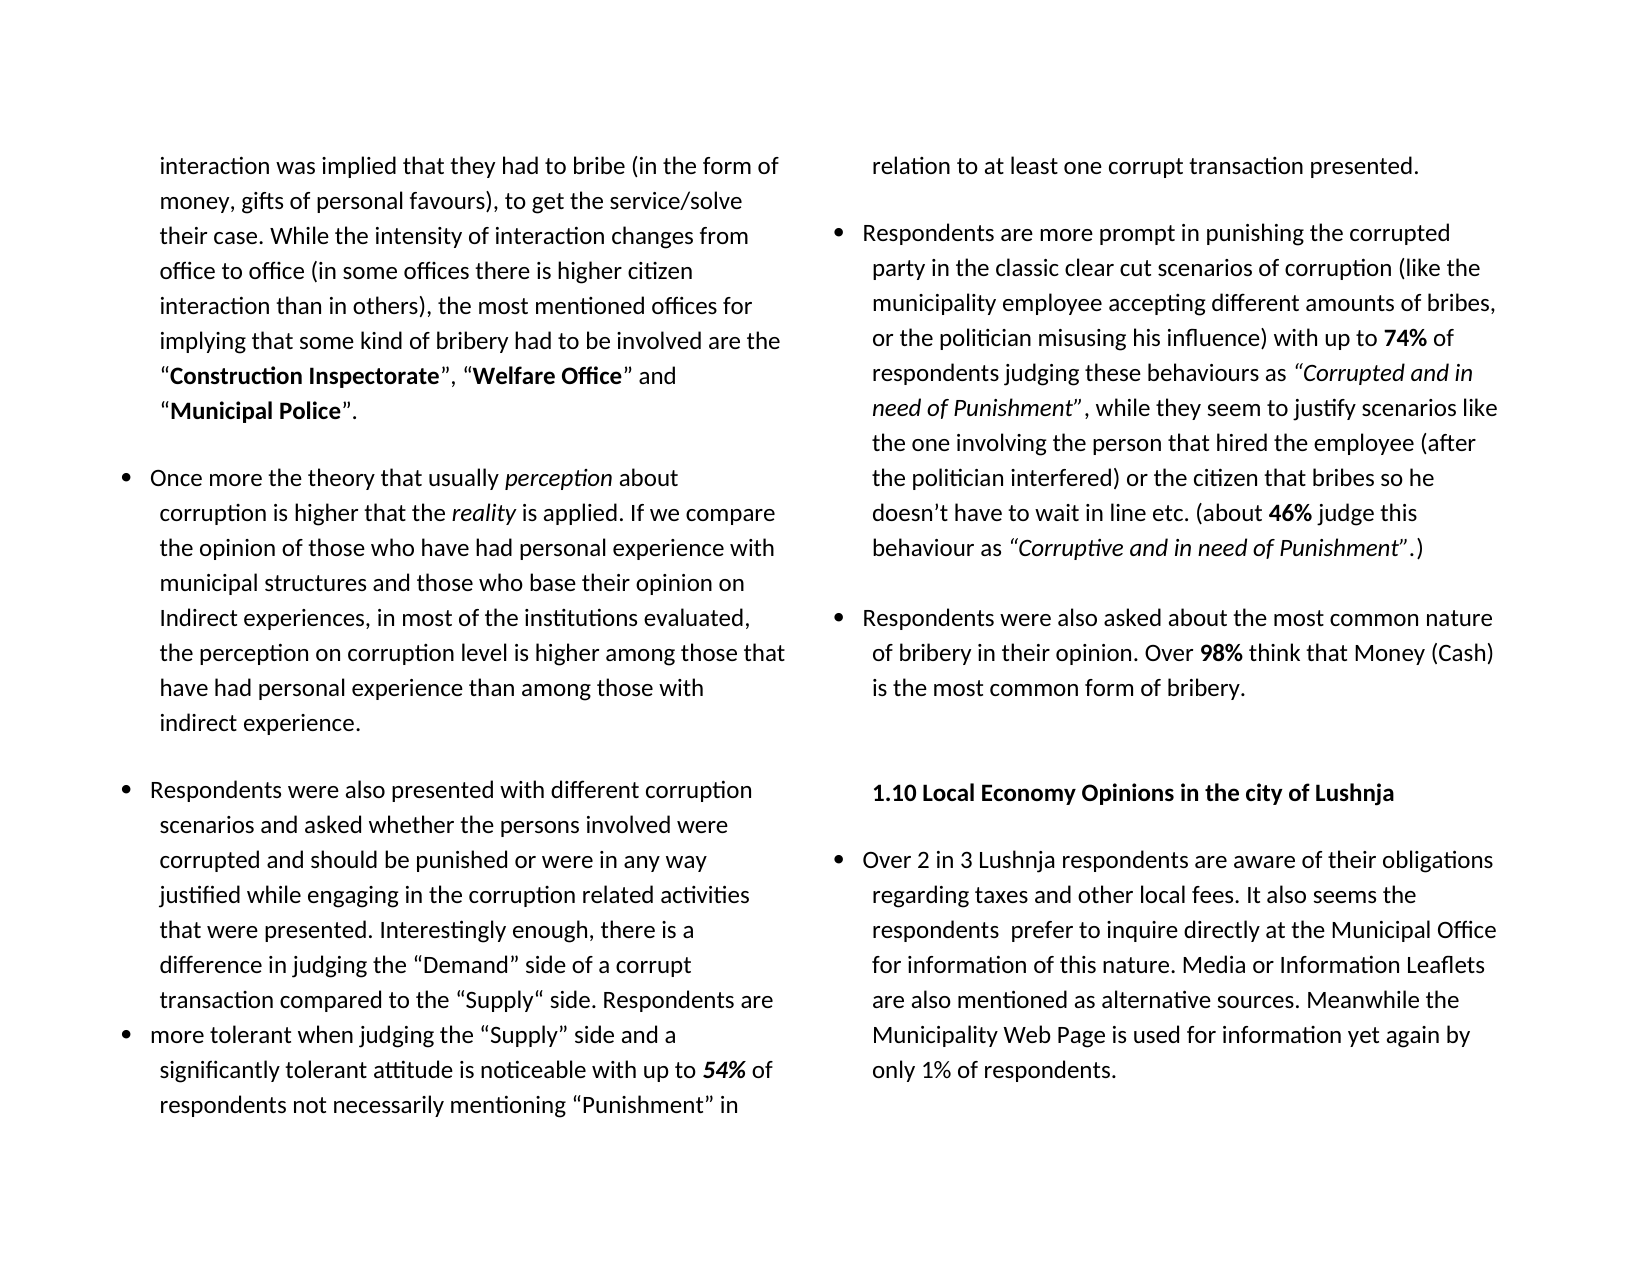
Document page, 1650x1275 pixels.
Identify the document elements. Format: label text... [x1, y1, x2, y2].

list Once more the theory that usually perception about corruption is higher that the reality is applied. If we compare the opinion of those who have had personal experience with municipal structures and those who base their opinion on Indirect experiences, in most of the institutions evaluated, the perception on corruption level is higher among those that have had personal experience than among those with indirect experience. [122, 462, 787, 769]
list Respondents were also presented with different corruption scenarios and asked whether the persons involved were corrupted and should be punished or were in any way justified while engaging in the corruption related activities that were presented. Interestingly enough, there is a difference in judging the “Demand” side of a corrupt transaction compared to the “Supply“ side. Respondents are [122, 774, 787, 1014]
list Over 2 in 3 Lushnja respondents are aware of their obligations regarding taxes and other local fees. It also seems the respondents prefer to inquire directly at the Municipal Office for information of this nature. Media or Information Leaflets are also mentioned as alternative sources. Meanwhile the Municipality Web Page is used for information yet again by only 1% of respondents. [834, 844, 1500, 1116]
list more tolerant when judging the “Supply” side and a significantly tolerant attitude is noticeable with up to 54% of respondents not necessarily mentioning “Punishment” in relation to at least one corrupt transaction presented. [834, 150, 1500, 213]
list more tolerant when judging the “Supply” side and a significantly tolerant attitude is noticeable with up to 54% of respondents not necessarily mentioning “Punishment” in relation to at least one corrupt transaction presented. [122, 1019, 787, 1119]
list Respondents are more prompt in punishing the corrupted party in the classic clear cut scenarios of corruption (like the municipality employee accepting different amounts of bribes, or the politician misusing his influence) with up to 74% of respondents judging these behaviours as “Corrupted and in need of Punishment”, while they seem to justify scenarios like the one involving the person that hired the employee (after the politician interfered) or the citizen that bribes so he doesn’t have to wait in line etc. (about 46% judge this behaviour as “Corruptive and in need of Punishment”.) [834, 217, 1500, 562]
list Respondents were also asked about the most common nature of bribery in their opinion. Over 98% think that Money (Cash) is the most common form of bribery. 1.10 Local Economy Opinions in the city of Lushnja [834, 602, 1500, 839]
